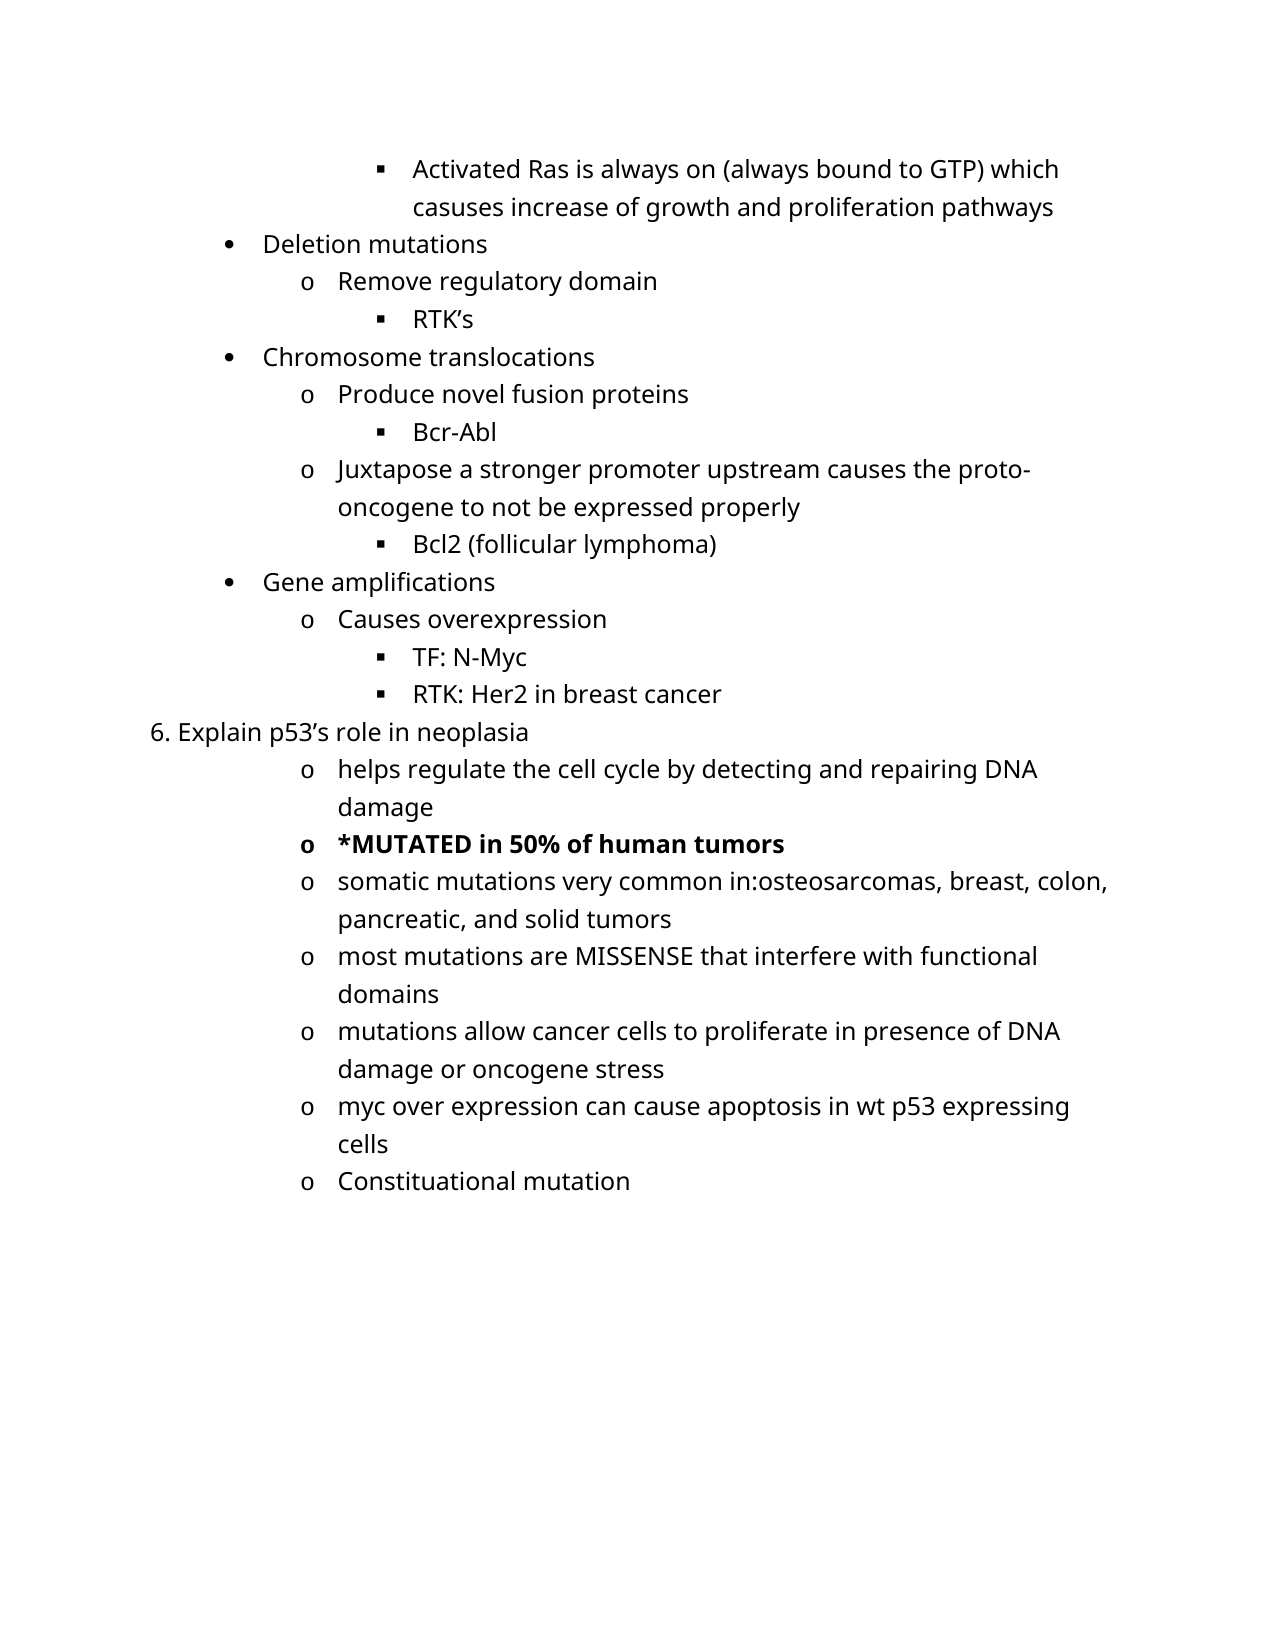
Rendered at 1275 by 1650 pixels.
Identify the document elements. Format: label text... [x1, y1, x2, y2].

text myc over expression can cause apoptosis in wt p53 expressing cells [300, 1087, 1125, 1162]
text TF: N-Myc [375, 637, 1125, 675]
text Deletion mutations [225, 225, 1125, 262]
text Constituational mutation [300, 1162, 1125, 1200]
text 6. Explain p53’s role in neoplasia [150, 712, 1125, 750]
text *MUTATED in 50% of human tumors [300, 825, 1125, 862]
text Bcl2 (follicular lymphoma) [375, 525, 1125, 562]
text Causes overexpression [300, 600, 1125, 637]
text Remove regulatory domain [300, 262, 1125, 300]
text most mutations are MISSENSE that interfere with functional domains [300, 937, 1125, 1012]
text mutations allow cancer cells to proliferate in presence of DNA damage or oncogene stress [300, 1012, 1125, 1087]
text RTK: Her2 in breast cancer [375, 675, 1125, 712]
text RTK’s [375, 300, 1125, 337]
text Juxtapose a stronger promoter upstream causes the proto-oncogene to not be expressed properly [300, 450, 1125, 525]
text Chromosome translocations [225, 337, 1125, 375]
text Bcr-Abl [375, 412, 1125, 450]
text Produce novel fusion proteins [300, 375, 1125, 412]
text Activated Ras is always on (always bound to GTP) which casuses increase of growth and proliferation pathways [375, 150, 1125, 225]
text helps regulate the cell cycle by detecting and repairing DNA damage [300, 750, 1125, 825]
text somatic mutations very common in:osteosarcomas, breast, colon, pancreatic, and solid tumors [300, 862, 1125, 937]
text Gene amplifications [225, 562, 1125, 600]
